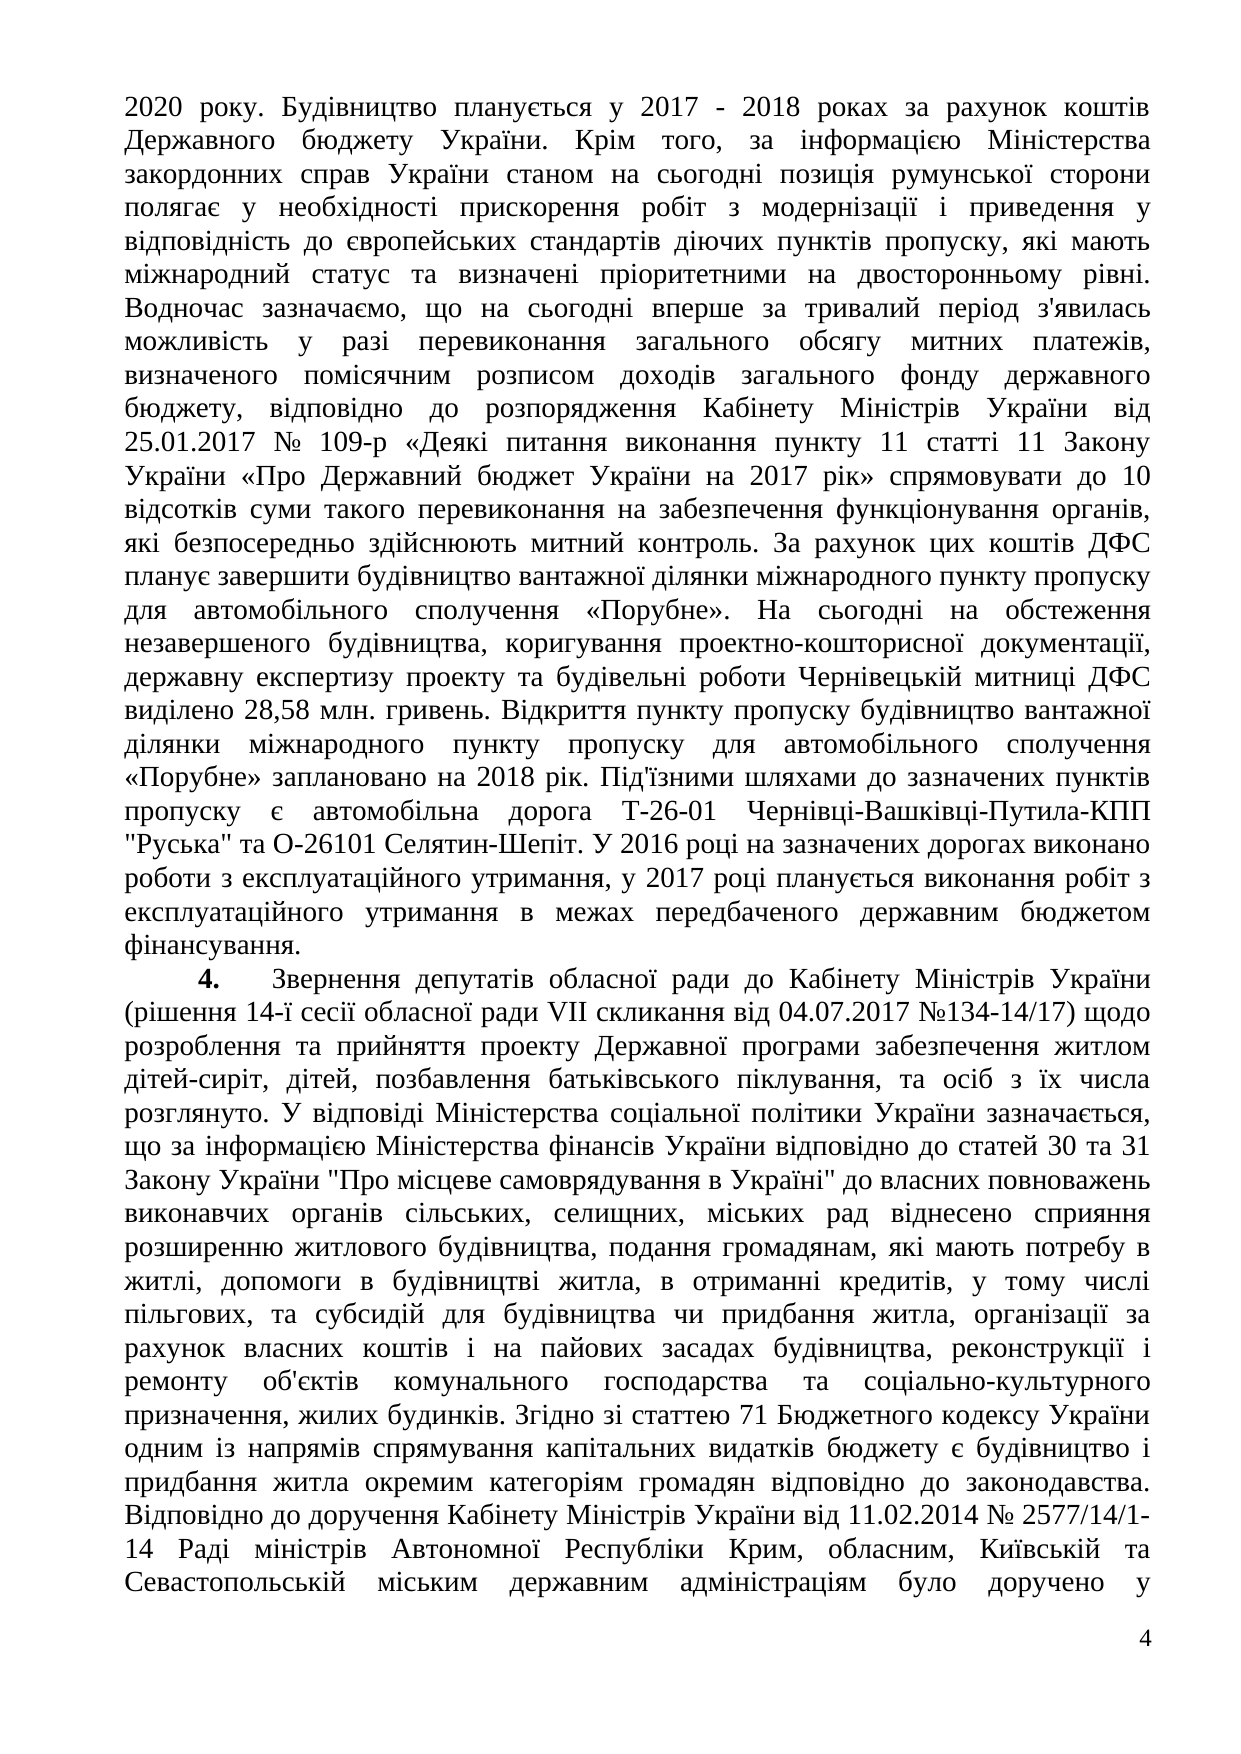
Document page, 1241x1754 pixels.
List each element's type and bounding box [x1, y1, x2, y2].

list [124, 961, 1152, 1598]
list [124, 89, 1152, 961]
